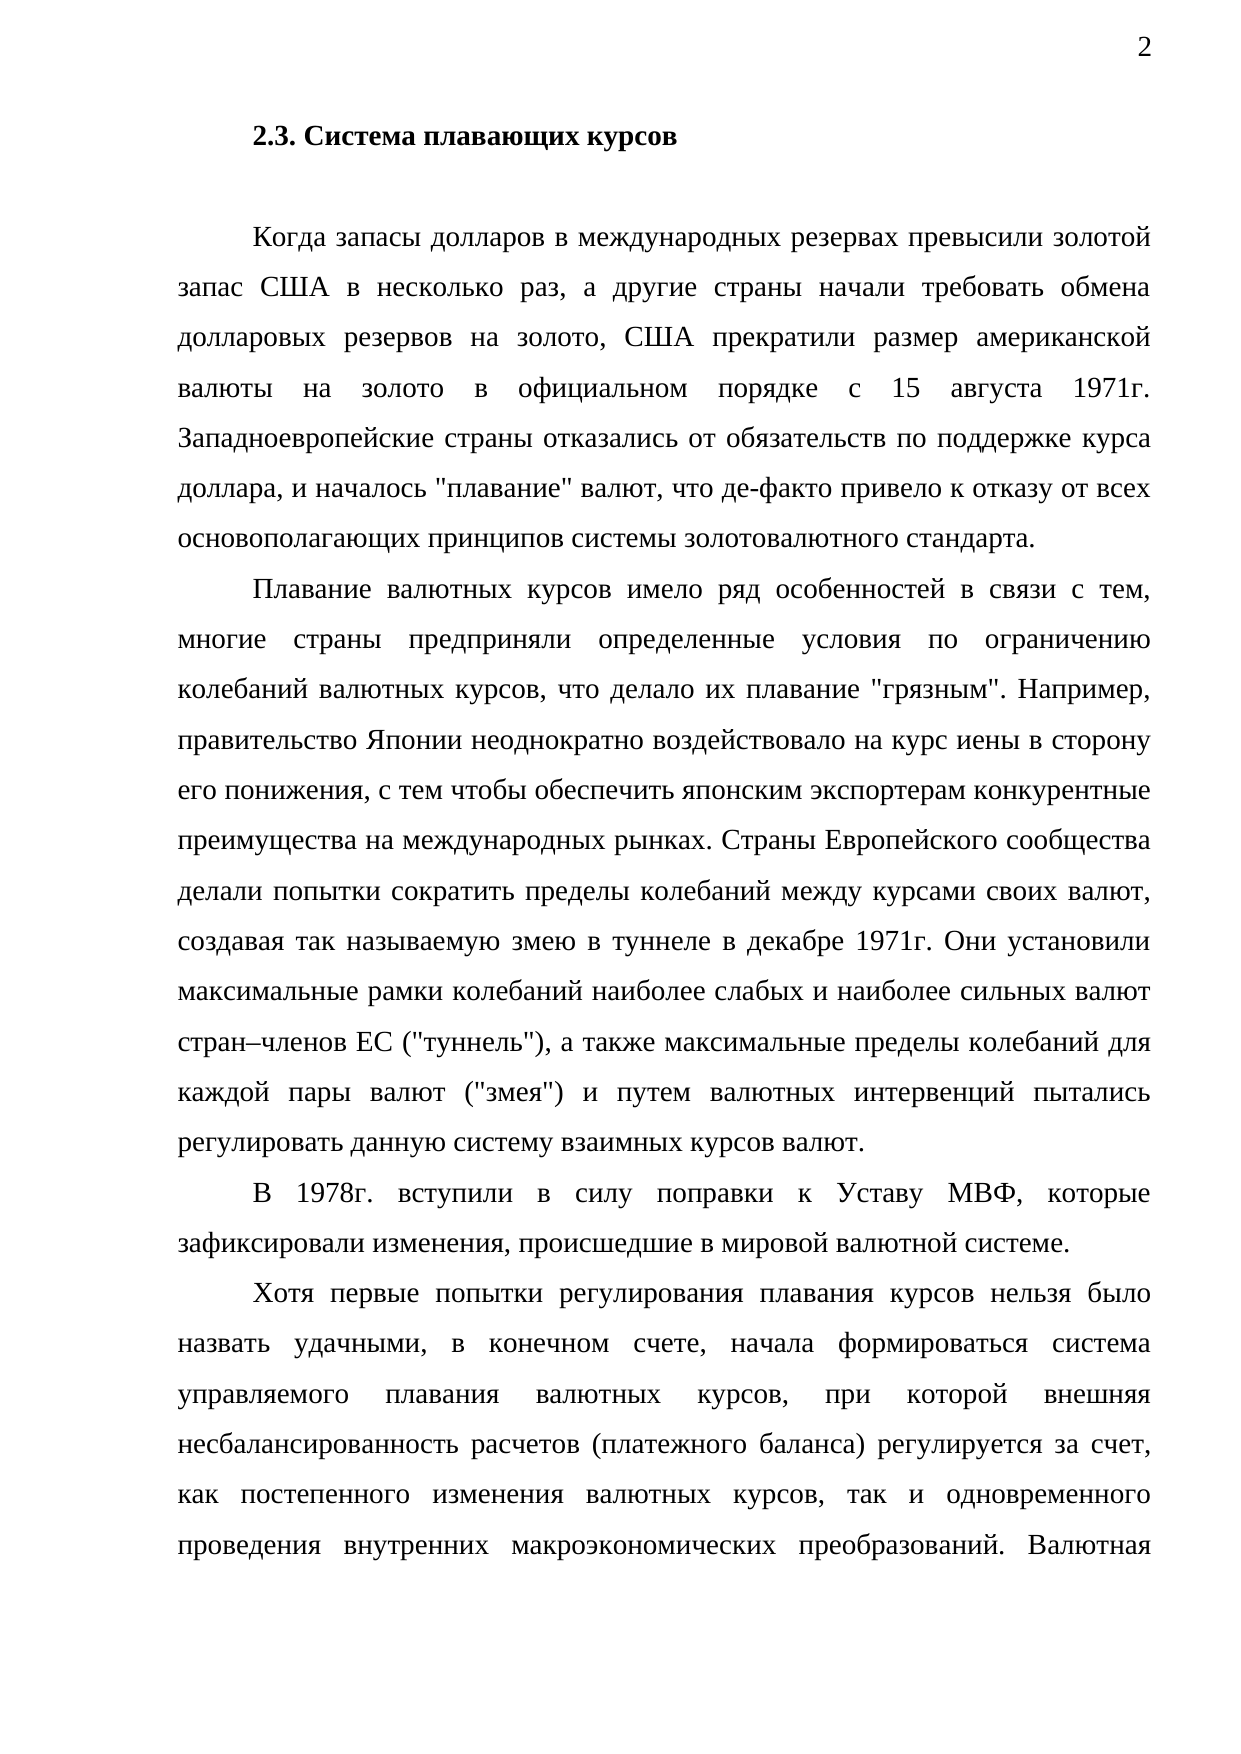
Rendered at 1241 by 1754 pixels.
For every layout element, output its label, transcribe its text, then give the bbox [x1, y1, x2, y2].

subtitle 2.3. Система плавающих курсов [177, 118, 1152, 152]
text Когда запасы долларов в международных резервах превысили золотой запас США в несколько раз, а другие страны начали требовать обмена долларовых резервов на золото, США прекратили размер американской валюты на золото в официальном порядке с 15 августа 1971г. Западноевропейские страны отказались от обязательств по поддержке курса доллара, и началось "плавание" валют, что де-факто привело к отказу от всех основополагающих принципов системы золотовалютного стандарта. [177, 219, 1152, 554]
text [177, 1275, 1152, 1560]
text Плавание валютных курсов имело ряд особенностей в связи с тем, многие страны предприняли определенные условия по ограничению колебаний валютных курсов, что делало их плавание "грязным". Например, правительство Японии неоднократно воздействовало на курс иены в сторону его понижения, с тем чтобы обеспечить японским экспортерам конкурентные преимущества на международных рынках. Страны Европейского сообщества делали попытки сократить пределы колебаний между курсами своих валют, создавая так называемую змею в туннеле в декабре 1971г. Они установили максимальные рамки колебаний наиболее слабых и наиболее сильных валют стран–членов ЕС ("туннель"), а также максимальные пределы колебаний для каждой пары валют ("змея") и путем валютных интервенций пытались регулировать данную систему взаимных курсов валют. [177, 571, 1152, 1158]
text В 1978г. вступили в силу поправки к Уставу МВФ, которые зафиксировали изменения, происшедшие в мировой валютной системе. [177, 1175, 1152, 1258]
